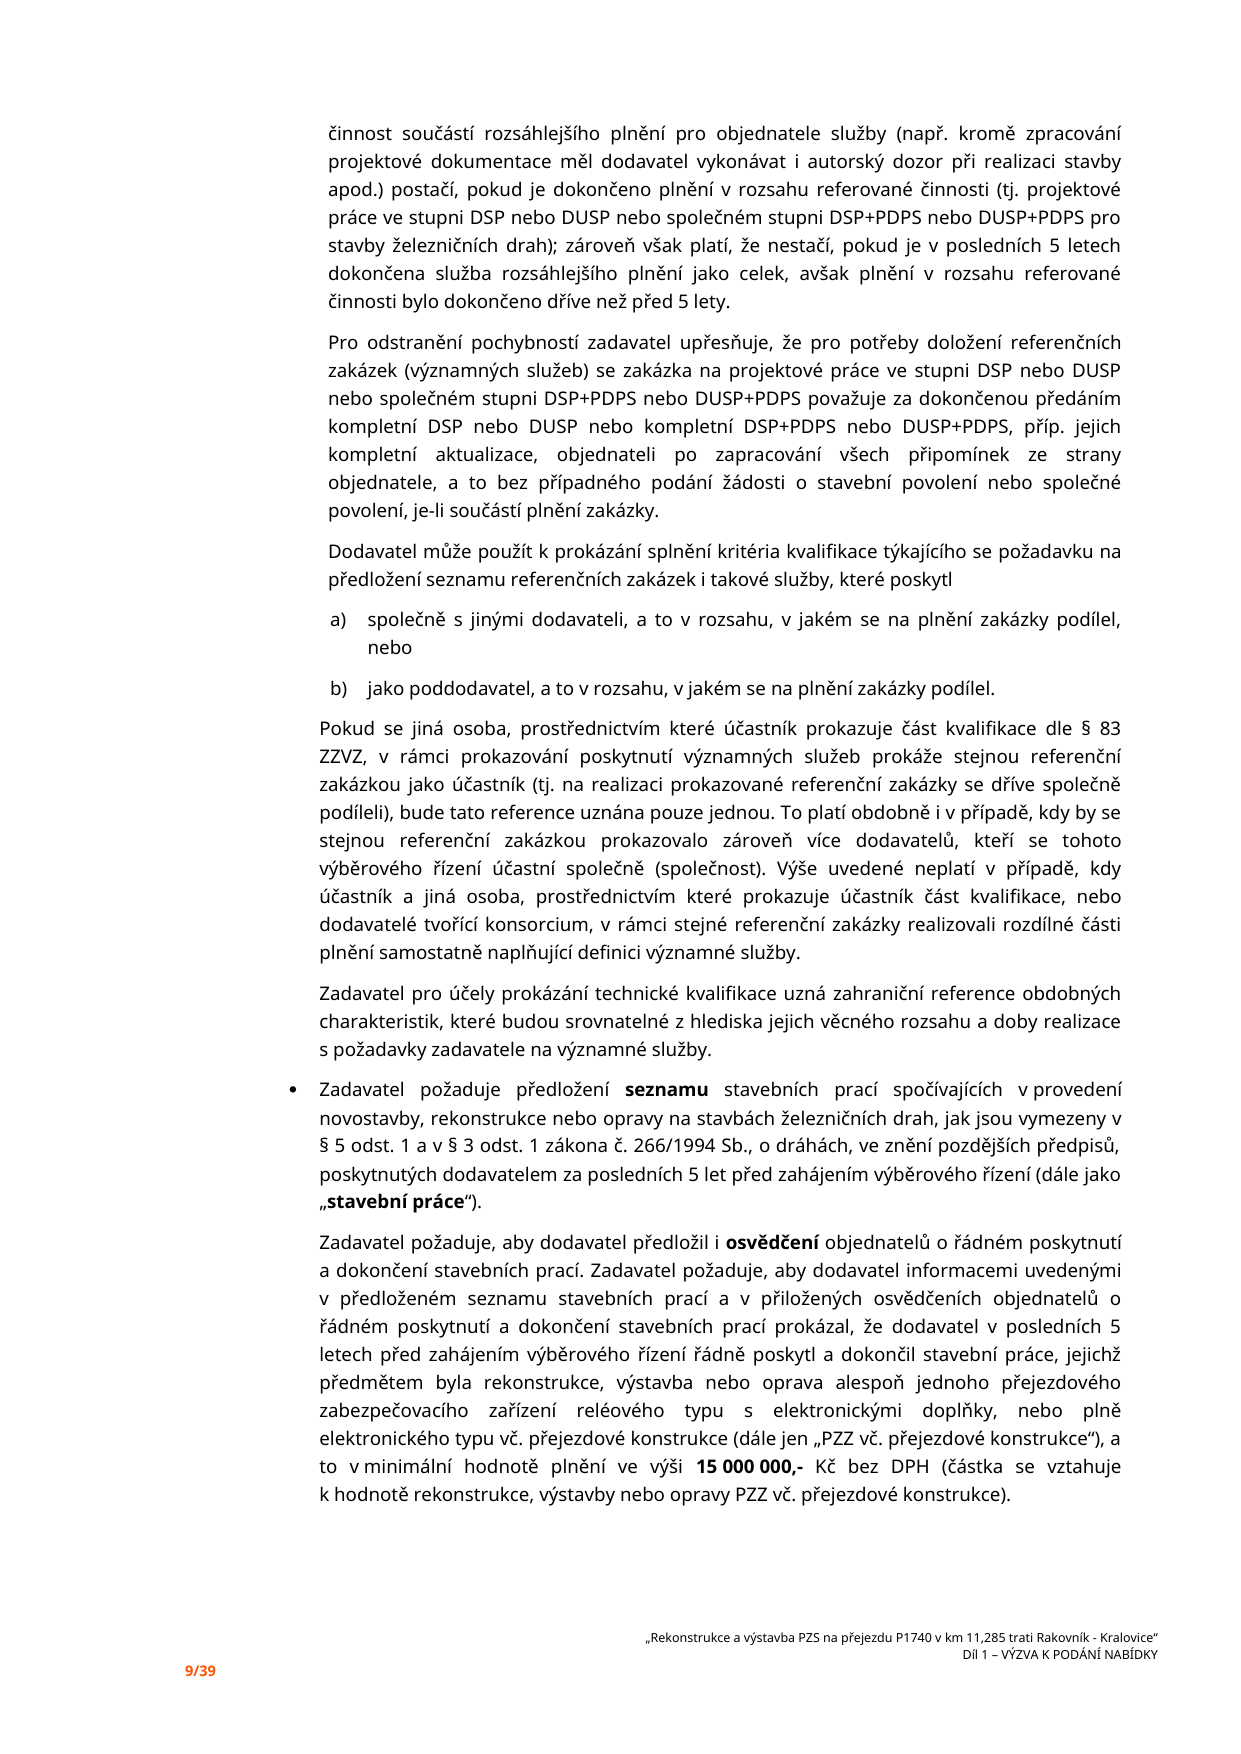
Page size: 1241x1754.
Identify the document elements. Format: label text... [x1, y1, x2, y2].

text Dodavatel může použít k prokázání splnění kritéria kvalifikace týkajícího se požadavku na předložení seznamu referenčních zakázek i takové služby, které poskytl [328, 538, 1122, 591]
list Zadavatel požaduje předložení seznamu stavebních prací spočívajících v provedení novostavby, rekonstrukce nebo opravy na stavbách železničních drah, jak jsou vymezeny v § 5 odst. 1 a v § 3 odst. 1 zákona č. 266/1994 Sb., o dráhách, ve znění pozdějších předpisů, poskytnutých dodavatelem za posledních 5 let před zahájením výběrového řízení (dále jako „stavební práce“). [289, 1077, 1122, 1214]
text Pro odstranění pochybností zadavatel upřesňuje, že pro potřeby doložení referenčních zakázek (významných služeb) se zakázka na projektové práce ve stupni DSP nebo DUSP nebo společném stupni DSP+PDPS nebo DUSP+PDPS považuje za dokončenou předáním kompletní DSP nebo DUSP nebo kompletní DSP+PDPS nebo DUSP+PDPS, příp. jejich kompletní aktualizace, objednateli po zapracování všech připomínek ze strany objednatele, a to bez případného podání žádosti o stavební povolení nebo společné povolení, je-li součástí plnění zakázky. [328, 329, 1122, 523]
list jako poddodavatel, a to v rozsahu, v jakém se na plnění zakázky podílel. [330, 675, 1122, 701]
text Pokud se jiná osoba, prostřednictvím které účastník prokazuje část kvalifikace dle § 83 ZZVZ, v rámci prokazování poskytnutí významných služeb prokáže stejnou referenční zakázkou jako účastník (tj. na realizaci prokazované referenční zakázky se dříve společně podíleli), bude tato reference uznána pouze jednou. To platí obdobně i v případě, kdy by se stejnou referenční zakázkou prokazovalo zároveň více dodavatelů, kteří se tohoto výběrového řízení účastní společně (společnost). Výše uvedené neplatí v případě, kdy účastník a jiná osoba, prostřednictvím které prokazuje účastník část kvalifikace, nebo dodavatelé tvořící konsorcium, v rámci stejné referenční zakázky realizovali rozdílné části plnění samostatně naplňující definici významné služby. [319, 716, 1122, 965]
text Zadavatel požaduje, aby dodavatel předložil i osvědčení objednatelů o řádném poskytnutí a dokončení stavebních prací. Zadavatel požaduje, aby dodavatel informacemi uvedenými v předloženém seznamu stavebních prací a v přiložených osvědčeních objednatelů o řádném poskytnutí a dokončení stavebních prací prokázal, že dodavatel v posledních 5 letech před zahájením výběrového řízení řádně poskytl a dokončil stavební práce, jejichž předmětem byla rekonstrukce, výstavba nebo oprava alespoň jednoho přejezdového zabezpečovacího zařízení reléového typu s elektronickými doplňky, nebo plně elektronického typu vč. přejezdové konstrukce (dále jen „PZZ vč. přejezdové konstrukce“), a to v minimální hodnotě plnění ve výši 15 000 000,- Kč bez DPH (částka se vztahuje k hodnotě rekonstrukce, výstavby nebo opravy PZZ vč. přejezdové konstrukce). [319, 1229, 1122, 1507]
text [328, 121, 1122, 314]
list společně s jinými dodavateli, a to v rozsahu, v jakém se na plnění zakázky podílel, nebo [330, 606, 1122, 660]
text Zadavatel pro účely prokázání technické kvalifikace uzná zahraniční reference obdobných charakteristik, které budou srovnatelné z hlediska jejich věcného rozsahu a doby realizace s požadavky zadavatele na významné služby. [319, 980, 1122, 1062]
